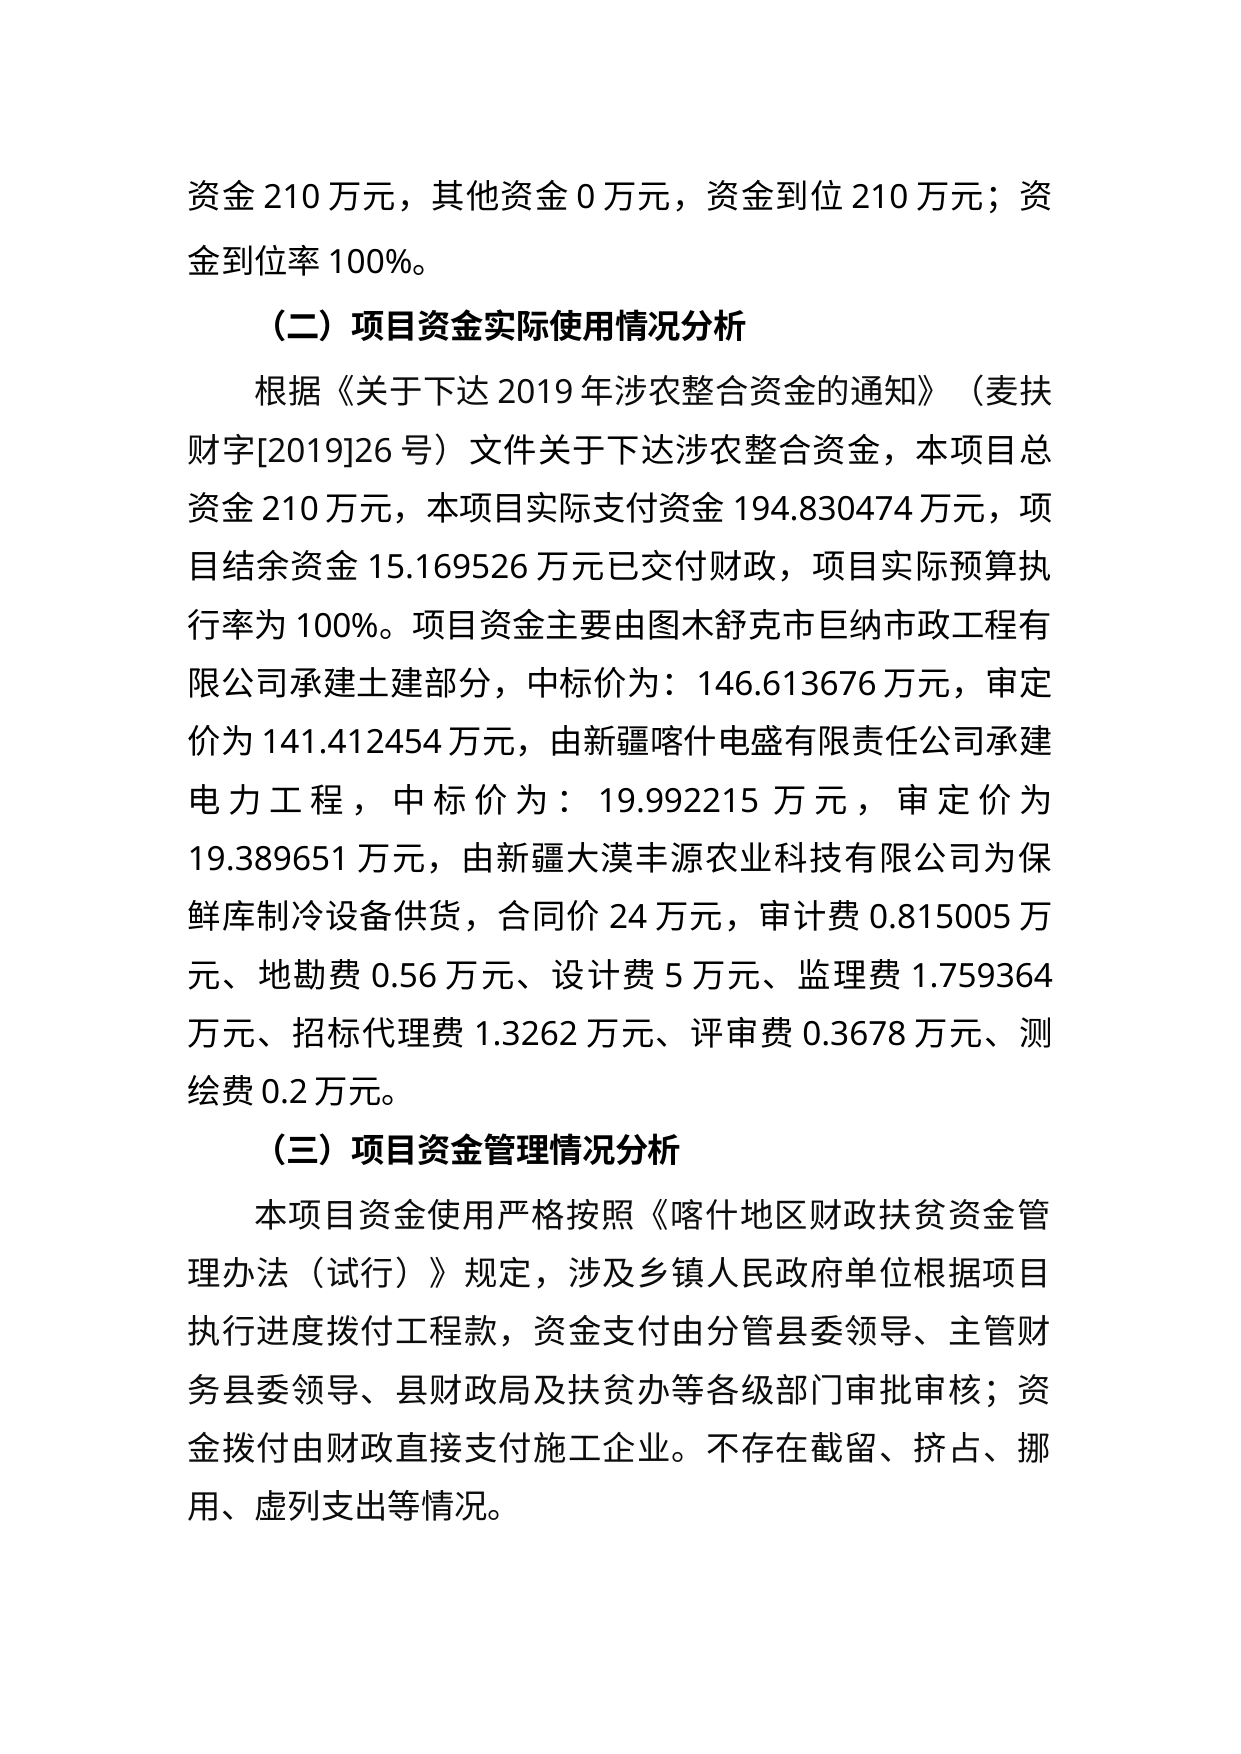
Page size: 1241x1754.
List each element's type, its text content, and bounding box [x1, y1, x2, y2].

text 根据《关于下达2019年涉农整合资金的通知》（麦扶财字[2019]26号）文件关于下达涉农整合资金，本项目总资金210万元，本项目实际支付资金194.830474万元，项目结余资金15.169526万元已交付财政，项目实际预算执行率为100%。项目资金主要由图木舒克市巨纳市政工程有限公司承建土建部分，中标价为：146.613676万元，审定价为141.412454万元，由新疆喀什电盛有限责任公司承建电力工程，中标价为：19.992215万元，审定价为19.389651万元，由新疆大漠丰源农业科技有限公司为保鲜库制冷设备供货，合同价24万元，审计费0.815005万元、地勘费0.56万元、设计费5万元、监理费1.759364万元、招标代理费1.3262万元、评审费0.3678万元、测绘费0.2万元。 [187, 357, 1053, 1115]
text 本项目资金使用严格按照《喀什地区财政扶贫资金管理办法（试行）》规定，涉及乡镇人民政府单位根据项目执行进度拨付工程款，资金支付由分管县委领导、主管财务县委领导、县财政局及扶贫办等各级部门审批审核；资金拨付由财政直接支付施工企业。不存在截留、挤占、挪用、虚列支出等情况。 [187, 1180, 1053, 1530]
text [187, 162, 1053, 292]
text （三）项目资金管理情况分析 [187, 1115, 1053, 1180]
text （二）项目资金实际使用情况分析 [187, 292, 1053, 357]
